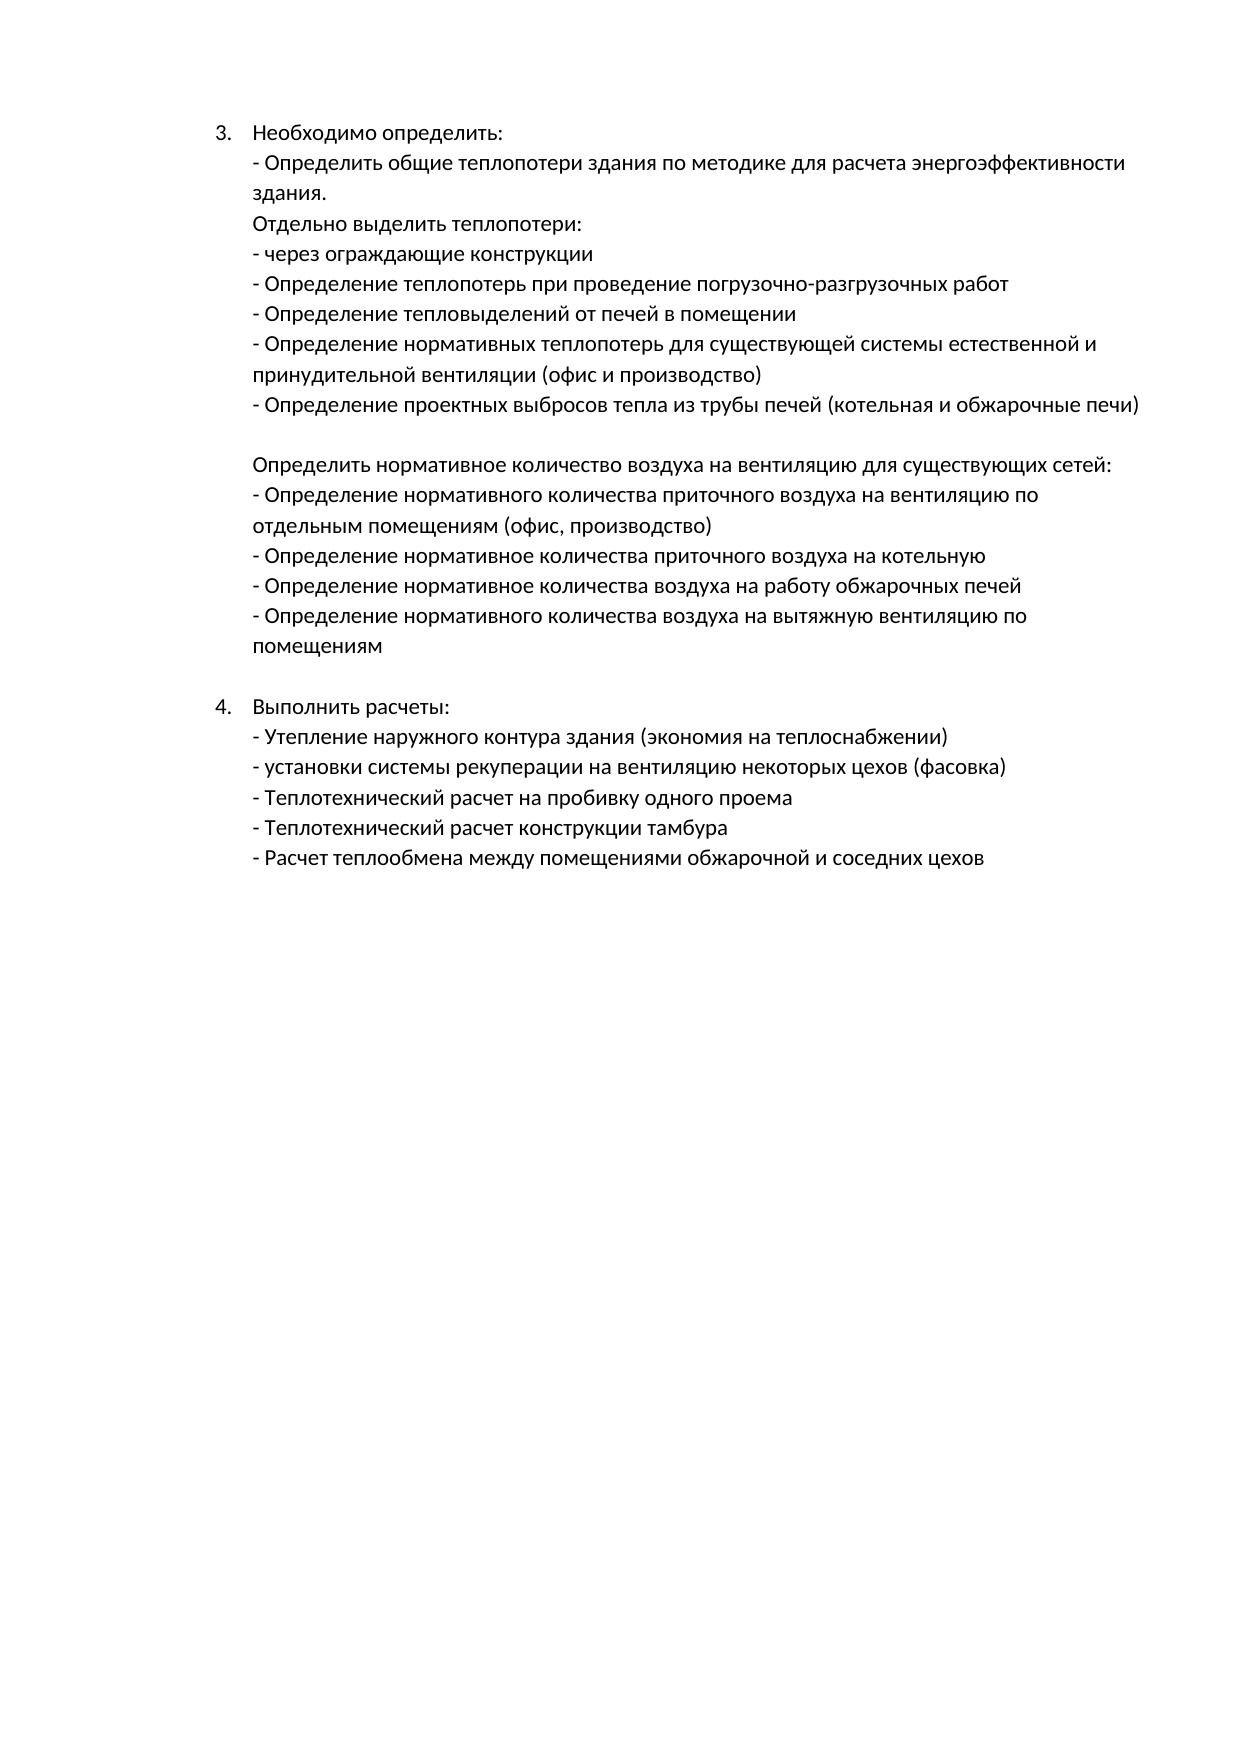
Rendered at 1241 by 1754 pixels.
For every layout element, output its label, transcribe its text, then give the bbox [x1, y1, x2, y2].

list - Определение нормативное количества воздуха на работу обжарочных печей [252, 571, 1152, 599]
list - Расчет теплообмена между помещениями обжарочной и соседних цехов [252, 843, 1152, 871]
list - Определение тепловыделений от печей в помещении [252, 299, 1152, 327]
list Отдельно выделить теплопотери: [252, 209, 1152, 237]
list - Определение нормативного количества воздуха на вытяжную вентиляцию по помещениям [252, 601, 1152, 660]
list - через ограждающие конструкции [252, 239, 1152, 267]
list - Определить общие теплопотери здания по методике для расчета энергоэффективности здания. [252, 148, 1152, 207]
list - Определение теплопотерь при проведение погрузочно-разгрузочных работ [252, 269, 1152, 297]
list - Определение нормативного количества приточного воздуха на вентиляцию по отдельным помещениям (офис, производство) [252, 481, 1152, 539]
list - Теплотехнический расчет конструкции тамбура [252, 813, 1152, 841]
list - Определение нормативное количества приточного воздуха на котельную [252, 541, 1152, 569]
list Выполнить расчеты: [215, 692, 1152, 720]
list - Теплотехнический расчет на пробивку одного проема [252, 783, 1152, 811]
list Определить нормативное количество воздуха на вентиляцию для существующих сетей: [252, 450, 1152, 478]
list - Утепление наружного контура здания (экономия на теплоснабжении) [252, 722, 1152, 750]
list - установки системы рекуперации на вентиляцию некоторых цехов (фасовка) [252, 752, 1152, 781]
list Необходимо определить: [215, 118, 1152, 146]
list - Определение проектных выбросов тепла из трубы печей (котельная и обжарочные печи) [252, 390, 1152, 418]
list - Определение нормативных теплопотерь для существующей системы естественной и принудительной вентиляции (офис и производство) [252, 329, 1152, 388]
